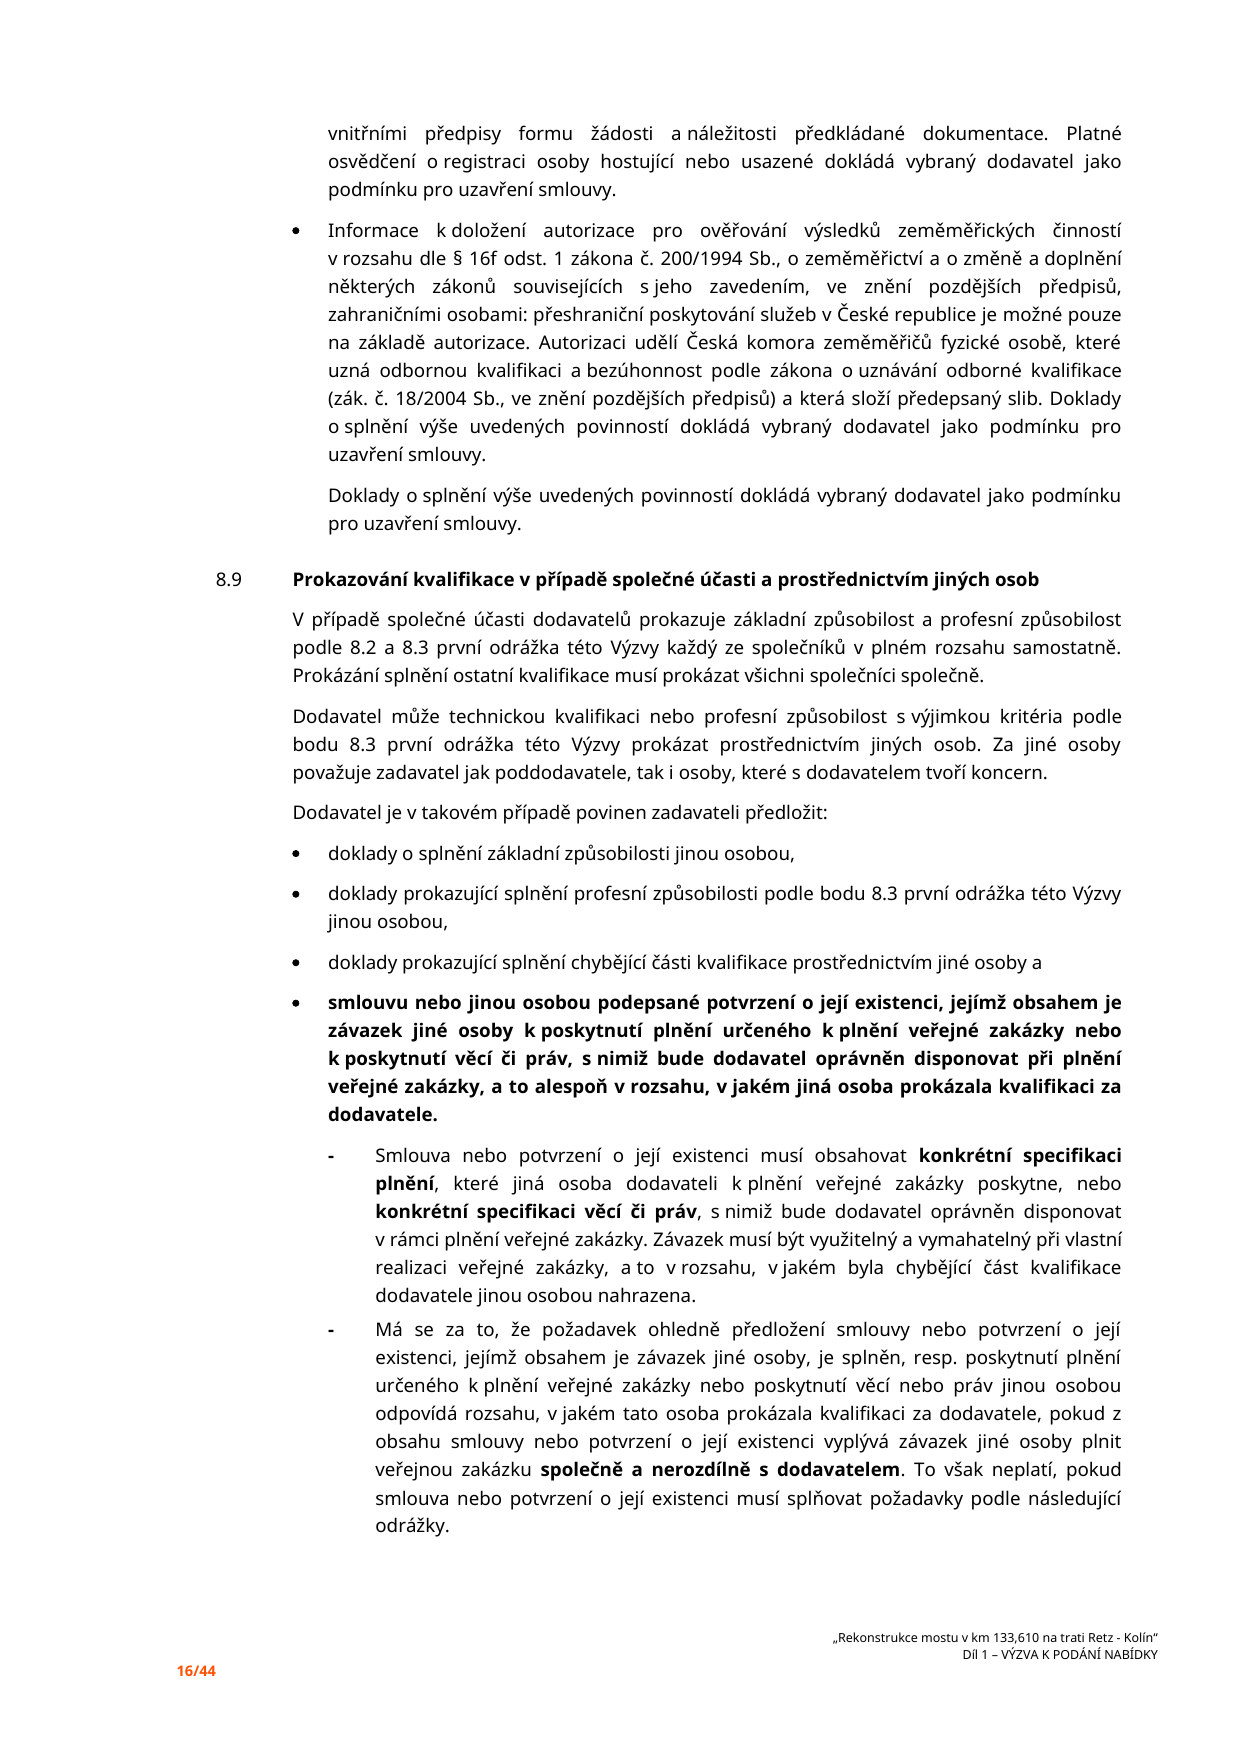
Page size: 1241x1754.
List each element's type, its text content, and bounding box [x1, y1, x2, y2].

text smlouvu nebo jinou osobou podepsané potvrzení o její existenci, jejímž obsahem je závazek jiné osoby k poskytnutí plnění určeného k plnění veřejné zakázky nebo k poskytnutí věcí či práv, s nimiž bude dodavatel oprávněn disponovat při plnění veřejné zakázky, a to alespoň v rozsahu, v jakém jiná osoba prokázala kvalifikaci za dodavatele. [292, 990, 1122, 1127]
text doklady prokazující splnění chybějící části kvalifikace prostřednictvím jiné osoby a [292, 949, 1122, 975]
text Informace k doložení autorizace pro ověřování výsledků zeměměřických činností v rozsahu dle § 16f odst. 1 zákona č. 200/1994 Sb., o zeměměřictví a o změně a doplnění některých zákonů souvisejících s jeho zavedením, ve znění pozdějších předpisů, zahraničními osobami: přeshraniční poskytování služeb v České republice je možné pouze na základě autorizace. Autorizaci udělí Česká komora zeměměřičů fyzické osobě, které uzná odbornou kvalifikaci a bezúhonnost podle zákona o uznávání odborné kvalifikace (zák. č. 18/2004 Sb., ve znění pozdějších předpisů) a která složí předepsaný slib. Doklady o splnění výše uvedených povinností dokládá vybraný dodavatel jako podmínku pro uzavření smlouvy. [292, 217, 1122, 467]
text doklady o splnění základní způsobilosti jinou osobou, [292, 840, 1122, 866]
text V případě společné účasti dodavatelů prokazuje základní způsobilost a profesní způsobilost podle 8.2 a 8.3 první odrážka této Výzvy každý ze společníků v plném rozsahu samostatně. Prokázání splnění ostatní kvalifikace musí prokázat všichni společníci společně. [292, 606, 1122, 688]
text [292, 121, 1122, 202]
text Prokazování kvalifikace v případě společné účasti a prostřednictvím jiných osob [216, 566, 1122, 591]
text Doklady o splnění výše uvedených povinností dokládá vybraný dodavatel jako podmínku pro uzavření smlouvy. [328, 482, 1122, 535]
text Dodavatel je v takovém případě povinen zadavateli předložit: [292, 799, 1122, 825]
text Dodavatel může technickou kvalifikaci nebo profesní způsobilost s výjimkou kritéria podle bodu 8.3 první odrážka této Výzvy prokázat prostřednictvím jiných osob. Za jiné osoby považuje zadavatel jak poddodavatele, tak i osoby, které s dodavatelem tvoří koncern. [292, 703, 1122, 784]
text Má se za to, že požadavek ohledně předložení smlouvy nebo potvrzení o její existenci, jejímž obsahem je závazek jiné osoby, je splněn, resp. poskytnutí plnění určeného k plnění veřejné zakázky nebo poskytnutí věcí nebo práv jinou osobou odpovídá rozsahu, v jakém tato osoba prokázala kvalifikaci za dodavatele, pokud z obsahu smlouvy nebo potvrzení o její existenci vyplývá závazek jiné osoby plnit veřejnou zakázku společně a nerozdílně s dodavatelem. To však neplatí, pokud smlouva nebo potvrzení o její existenci musí splňovat požadavky podle následující odrážky. [328, 1317, 1122, 1538]
text Smlouva nebo potvrzení o její existenci musí obsahovat konkrétní specifikaci plnění, které jiná osoba dodavateli k plnění veřejné zakázky poskytne, nebo konkrétní specifikaci věcí či práv, s nimiž bude dodavatel oprávněn disponovat v rámci plnění veřejné zakázky. Závazek musí být využitelný a vymahatelný při vlastní realizaci veřejné zakázky, a to v rozsahu, v jakém byla chybějící část kvalifikace dodavatele jinou osobou nahrazena. [328, 1142, 1122, 1308]
text doklady prokazující splnění profesní způsobilosti podle bodu 8.3 první odrážka této Výzvy jinou osobou, [292, 881, 1122, 934]
